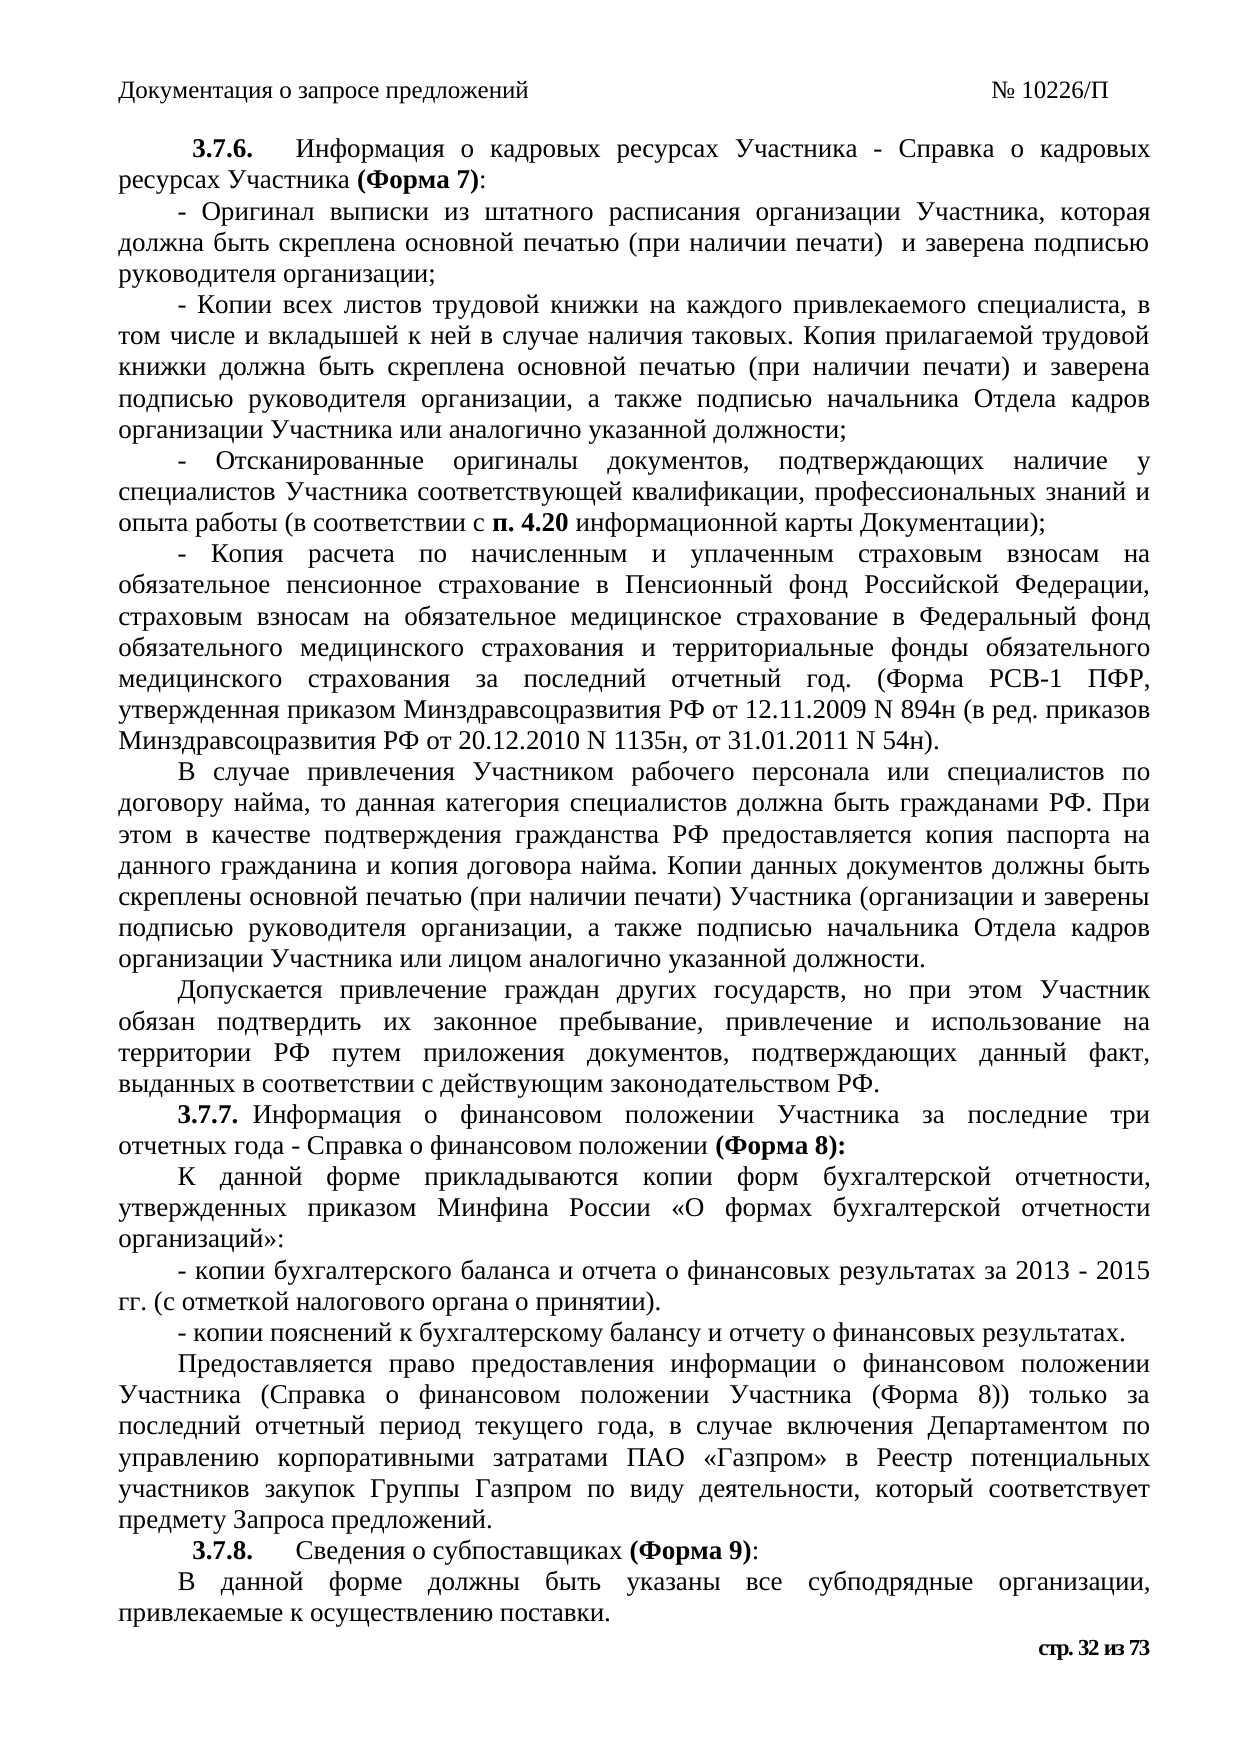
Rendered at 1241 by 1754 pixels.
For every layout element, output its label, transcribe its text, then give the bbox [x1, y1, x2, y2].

text Информация о финансовом положении Участника за последние три отчетных года - Справка о финансовом положении (Форма 8): [118, 1098, 1152, 1160]
list В данной форме должны быть указаны все субподрядные организации, привлекаемые к осуществлению поставки. [118, 1565, 1152, 1627]
list - Оригинал выписки из штатного расписания организации Участника, которая должна быть скреплена основной печатью (при наличии печати) и заверена подписью руководителя организации; [118, 195, 1152, 288]
list - Копия расчета по начисленным и уплаченным страховым взносам на обязательное пенсионное страхование в Пенсионный фонд Российской Федерации, страховым взносам на обязательное медицинское страхование в Федеральный фонд обязательного медицинского страхования и территориальные фонды обязательного медицинского страхования за последний отчетный год. (Форма РСВ-1 ПФР, утвержденная приказом Минздравсоцразвития РФ от 12.11.2009 N 894н (в ред. приказов Минздравсоцразвития РФ от 20.12.2010 N 1135н, от 31.01.2011 N 54н). [118, 537, 1152, 755]
list - копии бухгалтерского баланса и отчета о финансовых результатах за 2013 - 2015 гг. (с отметкой налогового органа о принятии). [118, 1254, 1152, 1316]
list К данной форме прикладываются копии форм бухгалтерской отчетности, утвержденных приказом Минфина России «О формах бухгалтерской отчетности организаций»: [118, 1160, 1152, 1254]
list Допускается привлечение граждан других государств, но при этом Участник обязан подтвердить их законное пребывание, привлечение и использование на территории РФ путем приложения документов, подтверждающих данный факт, выданных в соответствии с действующим законодательством РФ. [118, 973, 1152, 1098]
list - копии пояснений к бухгалтерскому балансу и отчету о финансовых результатах. [118, 1316, 1152, 1347]
text Информация о кадровых ресурсах Участника - Справка о кадровых ресурсах Участника (Форма 7): [118, 132, 1152, 195]
list - Отсканированные оригиналы документов, подтверждающих наличие у специалистов Участника соответствующей квалификации, профессиональных знаний и опыта работы (в соответствии с п. 4.20 информационной карты Документации); [118, 444, 1152, 537]
list В случае привлечения Участником рабочего персонала или специалистов по договору найма, то данная категория специалистов должна быть гражданами РФ. При этом в качестве подтверждения гражданства РФ предоставляется копия паспорта на данного гражданина и копия договора найма. Копии данных документов должны быть скреплены основной печатью (при наличии печати) Участника (организации и заверены подписью руководителя организации, а также подписью начальника Отдела кадров организации Участника или лицом аналогично указанной должности. [118, 755, 1152, 973]
list - Копии всех листов трудовой книжки на каждого привлекаемого специалиста, в том числе и вкладышей к ней в случае наличия таковых. Копия прилагаемой трудовой книжки должна быть скреплена основной печатью (при наличии печати) и заверена подписью руководителя организации, а также подписью начальника Отдела кадров организации Участника или аналогично указанной должности; [118, 288, 1152, 444]
list Предоставляется право предоставления информации о финансовом положении Участника (Справка о финансовом положении Участника (Форма 8)) только за последний отчетный период текущего года, в случае включения Департаментом по управлению корпоративными затратами ПАО «Газпром» в Реестр потенциальных участников закупок Группы Газпром по виду деятельности, который соответствует предмету Запроса предложений. [118, 1347, 1152, 1534]
text Сведения о субпоставщиках (Форма 9): [118, 1534, 1152, 1565]
